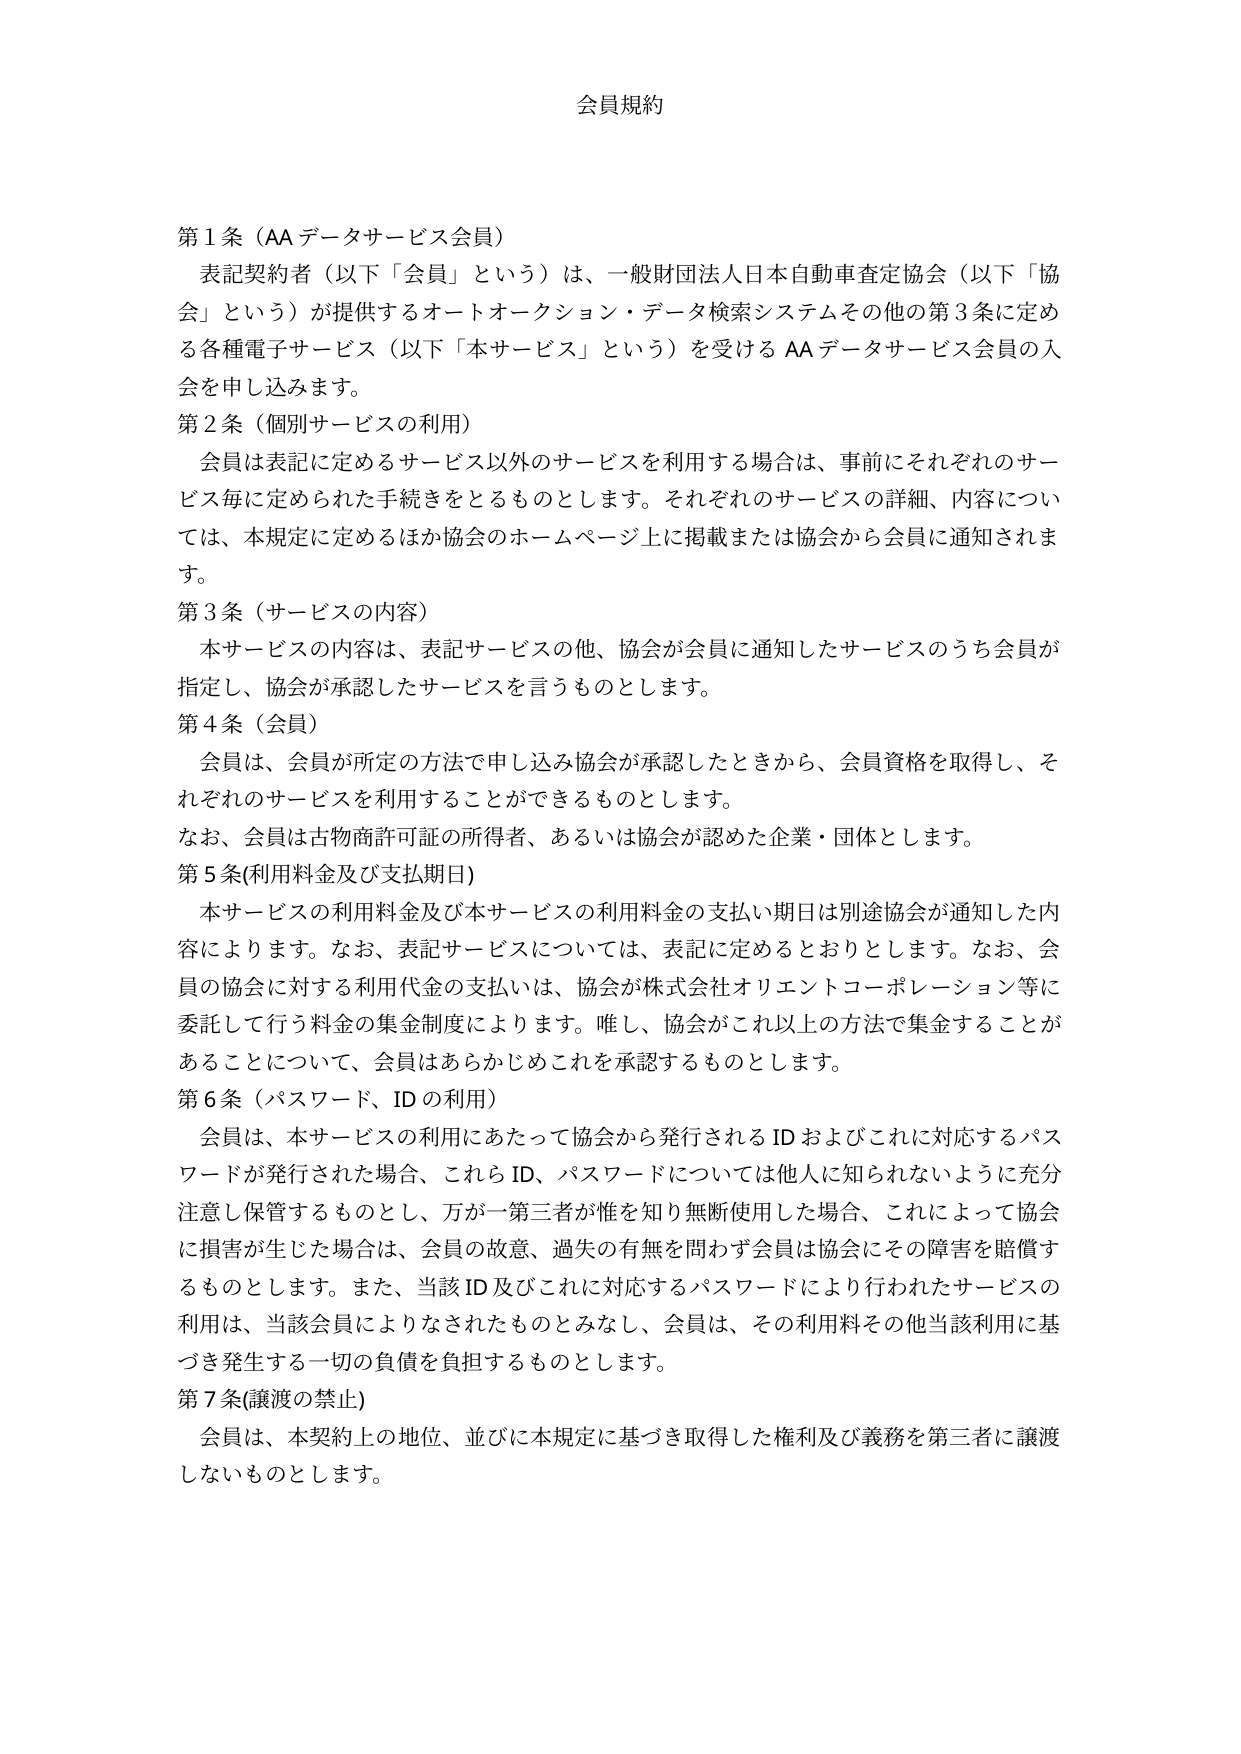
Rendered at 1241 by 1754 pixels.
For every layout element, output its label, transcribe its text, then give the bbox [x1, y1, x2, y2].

text 会員は、会員が所定の方法で申し込み協会が承認したときから、会員資格を取得し、それぞれのサービスを利用することができるものとします。 [177, 742, 1063, 817]
text なお、会員は古物商許可証の所得者、あるいは協会が認めた企業・団体とします。 [177, 817, 1063, 854]
text 第３条（サービスの内容） [177, 592, 1063, 629]
text 会員は、本サービスの利用にあたって協会から発行されるIDおよびこれに対応するパスワードが発行された場合、これらID、パスワードについては他人に知られないように充分注意し保管するものとし、万が一第三者が惟を知り無断使用した場合、これによって協会に損害が生じた場合は、会員の故意、過失の有無を問わず会員は協会にその障害を賠償するものとします。また、当該ID及びこれに対応するパスワードにより行われたサービスの利用は、当該会員によりなされたものとみなし、会員は、その利用料その他当該利用に基づき発生する一切の負債を負担するものとします。 [177, 1117, 1063, 1379]
text 会員は、本契約上の地位、並びに本規定に基づき取得した権利及び義務を第三者に譲渡しないものとします。 [177, 1417, 1063, 1492]
text 第5条(利用料金及び支払期日) [177, 854, 1063, 892]
text 第6条（パスワード、IDの利用） [177, 1079, 1063, 1117]
text 表記契約者（以下「会員」という）は、一般財団法人日本自動車査定協会（以下「協会」という）が提供するオートオークション・データ検索システムその他の第３条に定める各種電子サービス（以下「本サービス」という）を受けるAAデータサービス会員の入会を申し込みます。 [177, 254, 1063, 404]
text 本サービスの利用料金及び本サービスの利用料金の支払い期日は別途協会が通知した内容によります。なお、表記サービスについては、表記に定めるとおりとします。なお、会員の協会に対する利用代金の支払いは、協会が株式会社オリエントコーポレーション等に委託して行う料金の集金制度によります。唯し、協会がこれ以上の方法で集金することがあることについて、会員はあらかじめこれを承認するものとします。 [177, 892, 1063, 1079]
text 第7条(譲渡の禁止) [177, 1379, 1063, 1417]
text 第２条（個別サービスの利用） [177, 404, 1063, 442]
text 第４条（会員） [177, 704, 1063, 742]
text 会員は表記に定めるサービス以外のサービスを利用する場合は、事前にそれぞれのサービス毎に定められた手続きをとるものとします。それぞれのサービスの詳細、内容については、本規定に定めるほか協会のホームページ上に掲載または協会から会員に通知されます。 [177, 442, 1063, 592]
text 本サービスの内容は、表記サービスの他、協会が会員に通知したサービスのうち会員が指定し、協会が承認したサービスを言うものとします。 [177, 629, 1063, 704]
text 第１条（AAデータサービス会員） [177, 217, 1063, 254]
